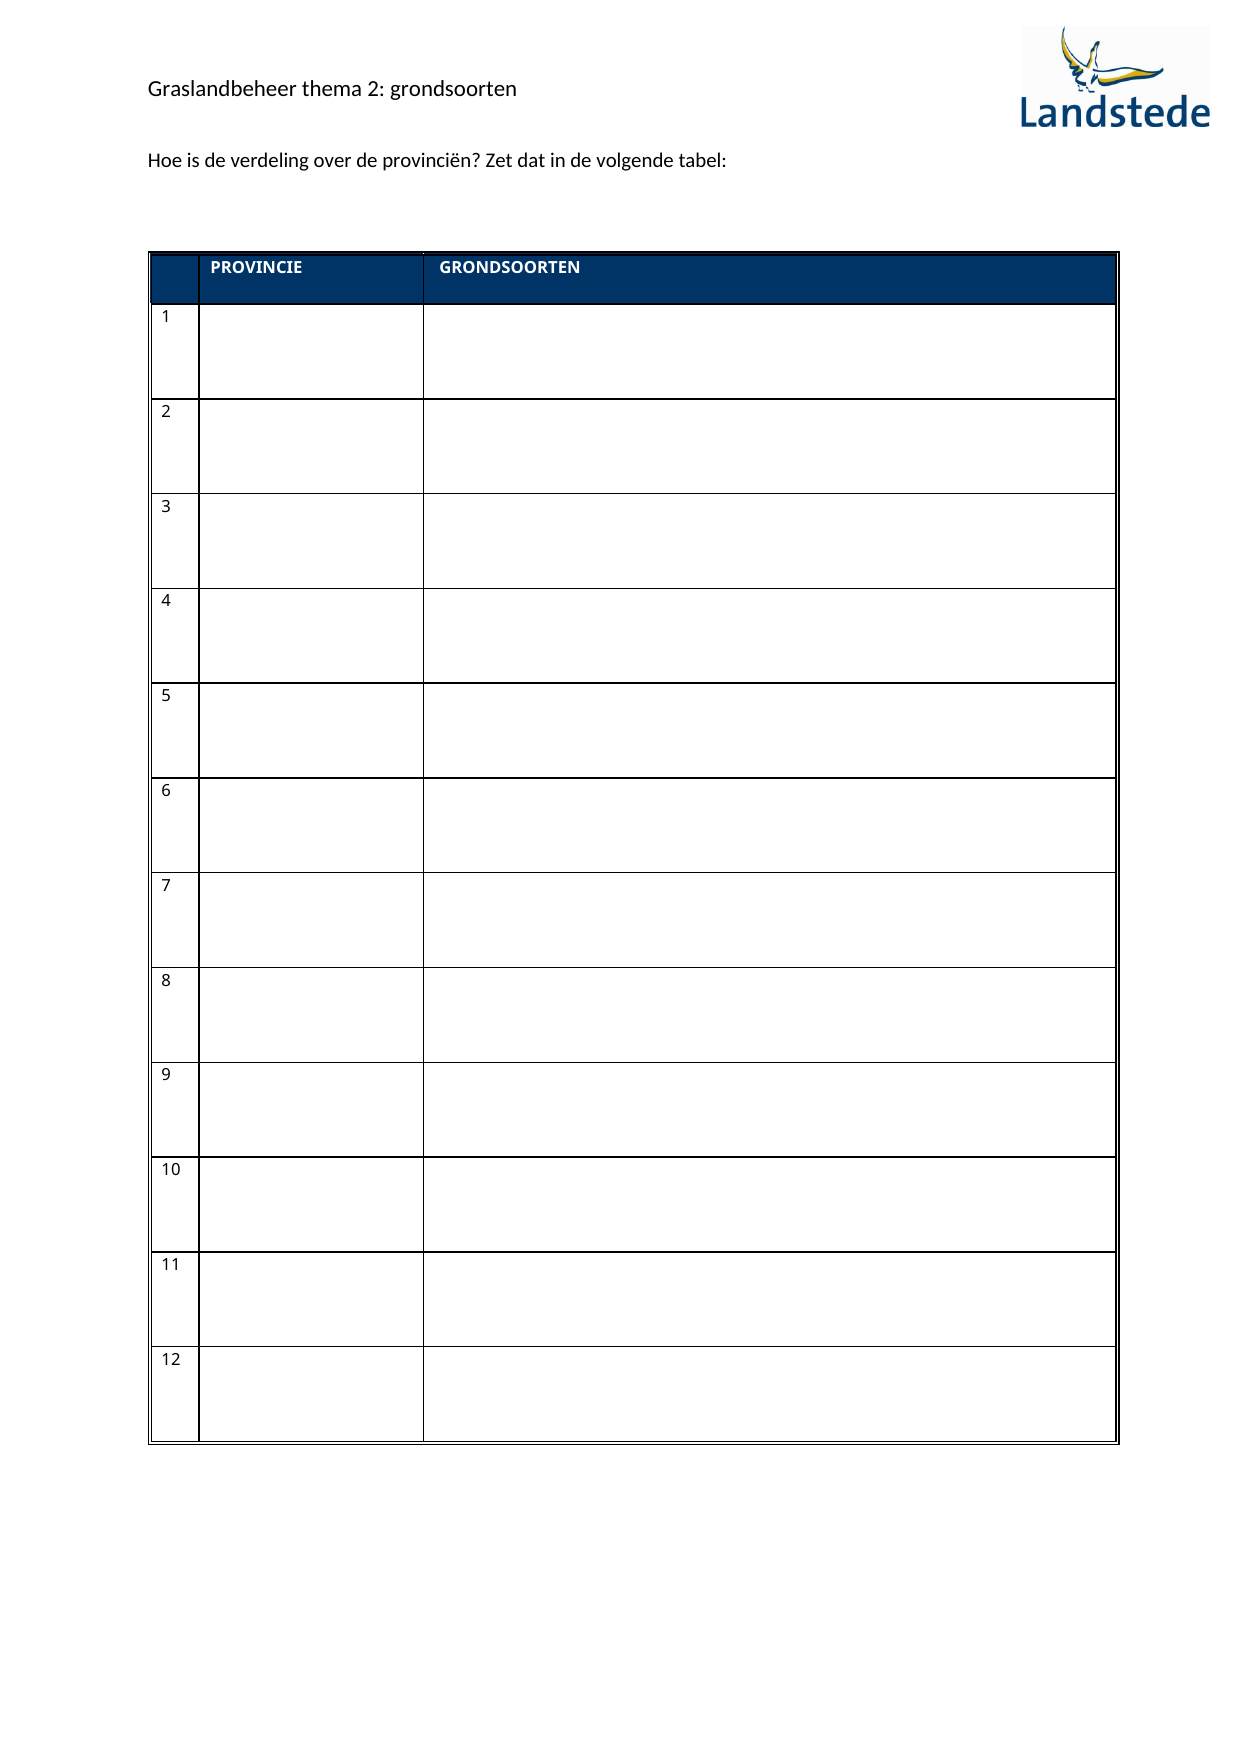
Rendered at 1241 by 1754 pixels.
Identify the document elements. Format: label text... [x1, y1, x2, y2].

table_cell [424, 873, 1115, 967]
text Hoe is de verdeling over de provinciën? Zet dat in de volgende tabel: [148, 148, 1093, 173]
table_cell [200, 494, 423, 587]
table_cell 5 [152, 684, 198, 777]
table_cell 11 [152, 1253, 198, 1346]
table_cell [200, 1253, 423, 1346]
table_cell [424, 968, 1115, 1061]
table_cell [424, 1347, 1115, 1441]
table_cell [424, 400, 1115, 493]
table_cell 4 [152, 589, 198, 682]
table_cell [200, 1347, 423, 1441]
table_cell 9 [152, 1063, 198, 1156]
table_header PROVINCIE [200, 256, 423, 303]
table_cell 12 [152, 1347, 198, 1441]
table_cell [200, 400, 423, 493]
table_cell 3 [152, 494, 198, 587]
table_cell [200, 684, 423, 777]
table_cell [424, 684, 1115, 777]
table_cell [424, 779, 1115, 872]
table_cell [424, 1158, 1115, 1251]
table_header Grondsoorten [424, 256, 1115, 303]
table_cell 1 [152, 305, 198, 398]
table_cell [200, 589, 423, 682]
table_cell [200, 779, 423, 872]
table_cell [200, 305, 423, 398]
table_cell [424, 1063, 1115, 1156]
table_cell [424, 494, 1115, 587]
table_cell 10 [152, 1158, 198, 1251]
table_cell 2 [152, 400, 198, 493]
table_cell [200, 1158, 423, 1251]
picture [1021, 26, 1210, 127]
table_cell [424, 1253, 1115, 1346]
table_cell [424, 589, 1115, 682]
table_cell [200, 873, 423, 967]
table_cell 8 [152, 968, 198, 1061]
table_cell 7 [152, 873, 198, 967]
table_cell [200, 968, 423, 1061]
table_header [152, 256, 198, 303]
table_cell 6 [152, 779, 198, 872]
table_cell [200, 1063, 423, 1156]
table_cell [424, 305, 1115, 398]
